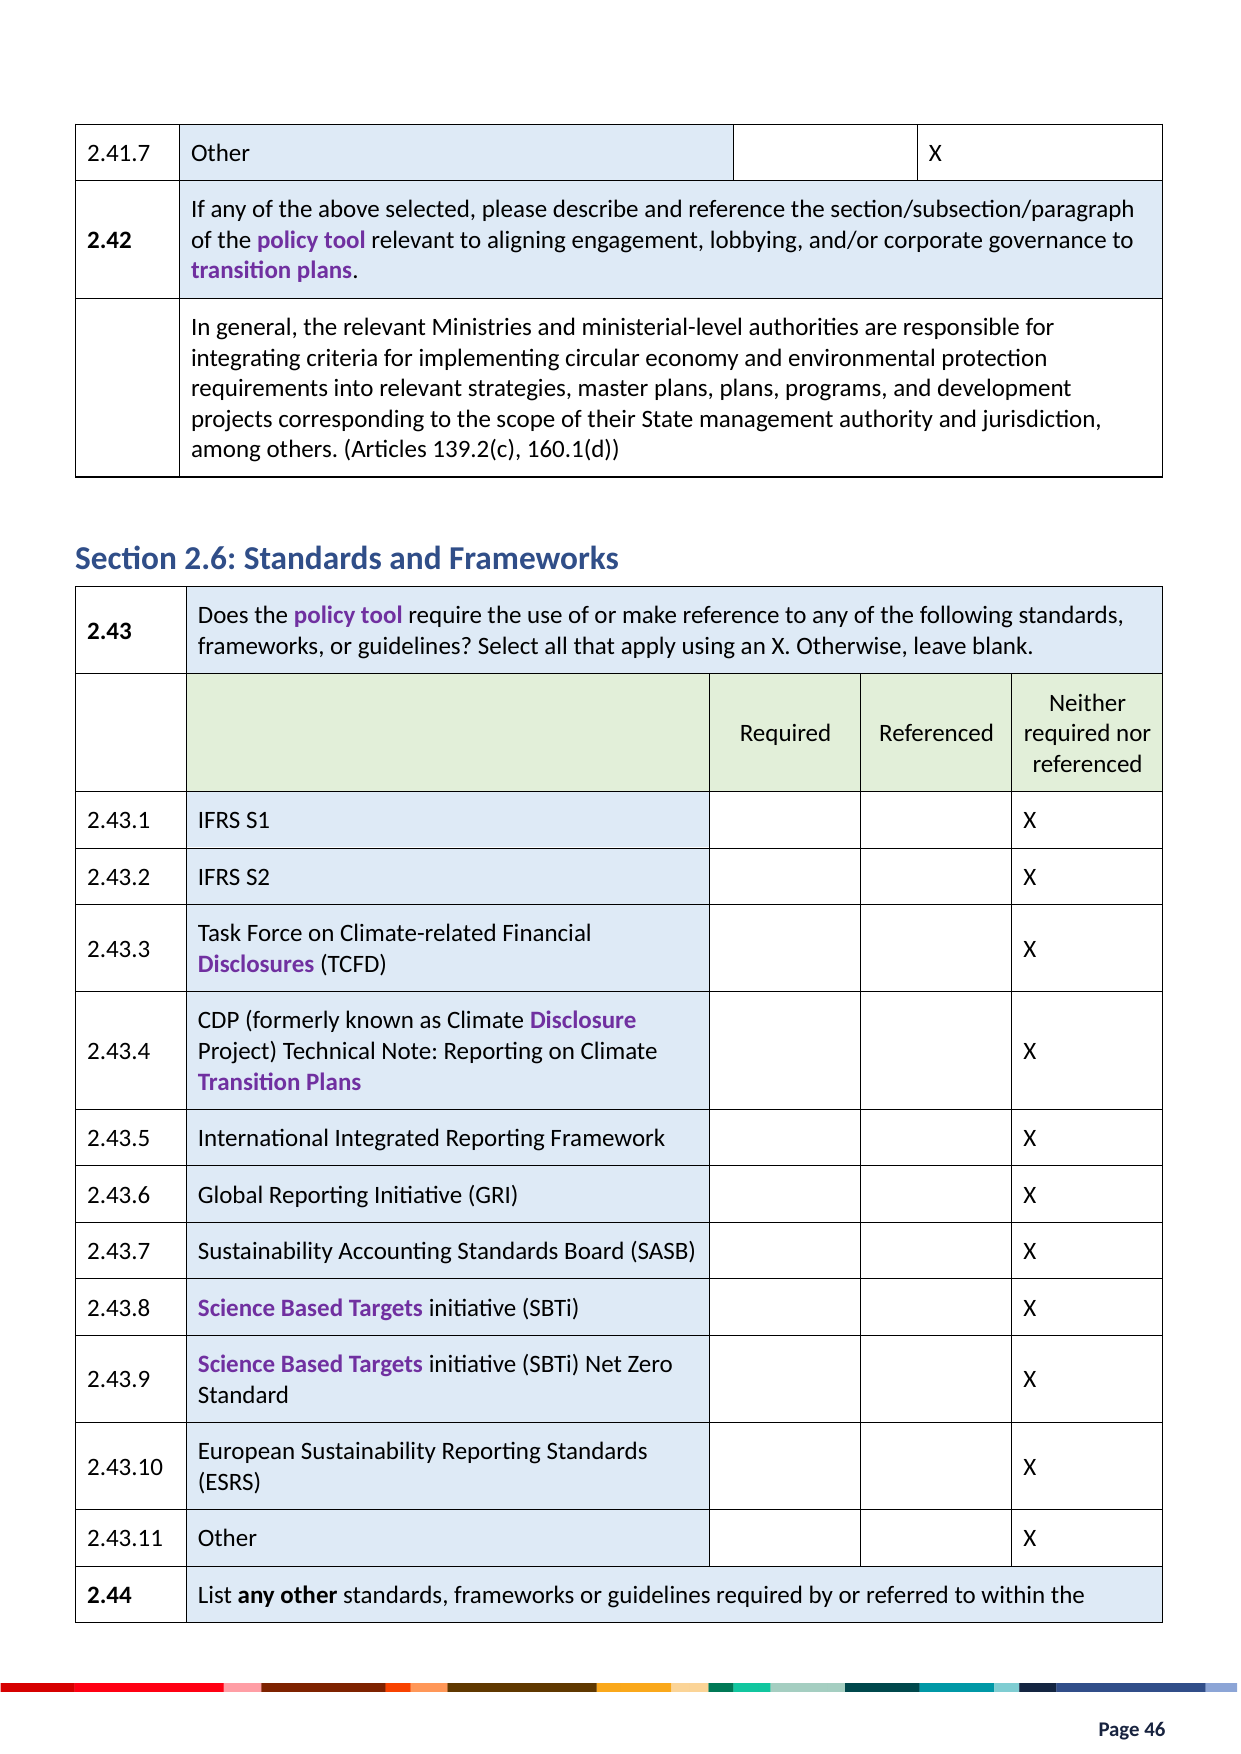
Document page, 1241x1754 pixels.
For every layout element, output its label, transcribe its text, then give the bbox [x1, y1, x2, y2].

table_cell Global Reporting Initiative (GRI) [187, 1166, 709, 1222]
table_cell [710, 1423, 860, 1509]
table_cell [76, 674, 186, 791]
table_cell X [1012, 1110, 1162, 1165]
table_cell [861, 1166, 1011, 1222]
table_cell 2.43.2 [76, 849, 186, 904]
table_header Does the policy tool require the use of or make reference to any of the following standards, frameworks, or guidelines? Select all that apply using an X. Otherwise, leave blank. [187, 587, 1162, 673]
table_cell Sustainability Accounting Standards Board (SASB) [187, 1223, 709, 1278]
table_cell 2.41.7 [76, 125, 179, 180]
table_cell X [918, 125, 1162, 180]
table_cell IFRS S1 [187, 792, 709, 847]
table_cell [710, 1166, 860, 1222]
table_cell 2.43.6 [76, 1166, 186, 1222]
table_cell [76, 299, 179, 476]
table_cell [710, 1223, 860, 1278]
table_cell [710, 1336, 860, 1422]
table_cell X [1012, 1336, 1162, 1422]
table_cell [861, 849, 1011, 904]
table_cell 2.43.3 [76, 905, 186, 991]
table_cell Science Based Targets initiative (SBTi) Net Zero Standard [187, 1336, 709, 1422]
table_cell Other [187, 1510, 709, 1566]
table_cell [710, 792, 860, 847]
table_cell [861, 792, 1011, 847]
table_cell International Integrated Reporting Framework [187, 1110, 709, 1165]
table_cell [710, 905, 860, 991]
table_cell Referenced [861, 674, 1011, 791]
table_cell X [1012, 992, 1162, 1109]
table_cell In general, the relevant Ministries and ministerial-level authorities are responsible for integrating criteria for implementing circular economy and environmental protection requirements into relevant strategies, master plans, plans, programs, and development projects corresponding to the scope of their State management authority and jurisdiction, among others. (Articles 139.2(c), 160.1(d)) [180, 299, 1162, 476]
table_cell [710, 1279, 860, 1335]
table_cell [187, 1567, 1162, 1622]
table_cell CDP (formerly known as Climate Disclosure Project) Technical Note: Reporting on Climate Transition Plans [187, 992, 709, 1109]
table_cell X [1012, 1510, 1162, 1566]
table_cell [734, 125, 917, 180]
table_cell [861, 1423, 1011, 1509]
table_cell 2.42 [76, 181, 179, 298]
table_cell [861, 1510, 1011, 1566]
table_cell X [1012, 1279, 1162, 1335]
table_cell X [1012, 905, 1162, 991]
table_cell [861, 1336, 1011, 1422]
table_cell [861, 1223, 1011, 1278]
table_cell 2.43.1 [76, 792, 186, 847]
table_cell X [1012, 849, 1162, 904]
table_cell Task Force on Climate-related Financial Disclosures (TCFD) [187, 905, 709, 991]
table_cell [861, 1279, 1011, 1335]
table_cell [861, 905, 1011, 991]
table_cell 2.43.10 [76, 1423, 186, 1509]
table_cell 2.43.7 [76, 1223, 186, 1278]
table_cell 2.43.8 [76, 1279, 186, 1335]
table_cell X [1012, 792, 1162, 847]
table_cell IFRS S2 [187, 849, 709, 904]
table_cell 2.43.9 [76, 1336, 186, 1422]
table_cell European Sustainability Reporting Standards (ESRS) [187, 1423, 709, 1509]
table_cell Required [710, 674, 860, 791]
table_cell 2.43.4 [76, 992, 186, 1109]
subtitle Section 2.6: Standards and Frameworks [75, 537, 1165, 578]
table_cell 2.43.5 [76, 1110, 186, 1165]
table_cell If any of the above selected, please describe and reference the section/subsection/paragraph of the policy tool relevant to aligning engagement, lobbying, and/or corporate governance to transition plans. [180, 181, 1162, 298]
table_cell Other [180, 125, 733, 180]
table_cell [710, 992, 860, 1109]
table_cell [710, 849, 860, 904]
table_cell X [1012, 1166, 1162, 1222]
table_cell Science Based Targets initiative (SBTi) [187, 1279, 709, 1335]
picture [0, 1683, 1236, 1692]
table_cell Neither required nor referenced [1012, 674, 1162, 791]
table_cell [710, 1510, 860, 1566]
table_cell [861, 1110, 1011, 1165]
table_header 2.43 [76, 587, 186, 673]
table_cell X [1012, 1423, 1162, 1509]
table_cell 2.43.11 [76, 1510, 186, 1566]
table_cell X [1012, 1223, 1162, 1278]
table_cell [861, 992, 1011, 1109]
table_cell 2.44 [76, 1567, 186, 1622]
table_cell [187, 674, 709, 791]
table_cell [710, 1110, 860, 1165]
